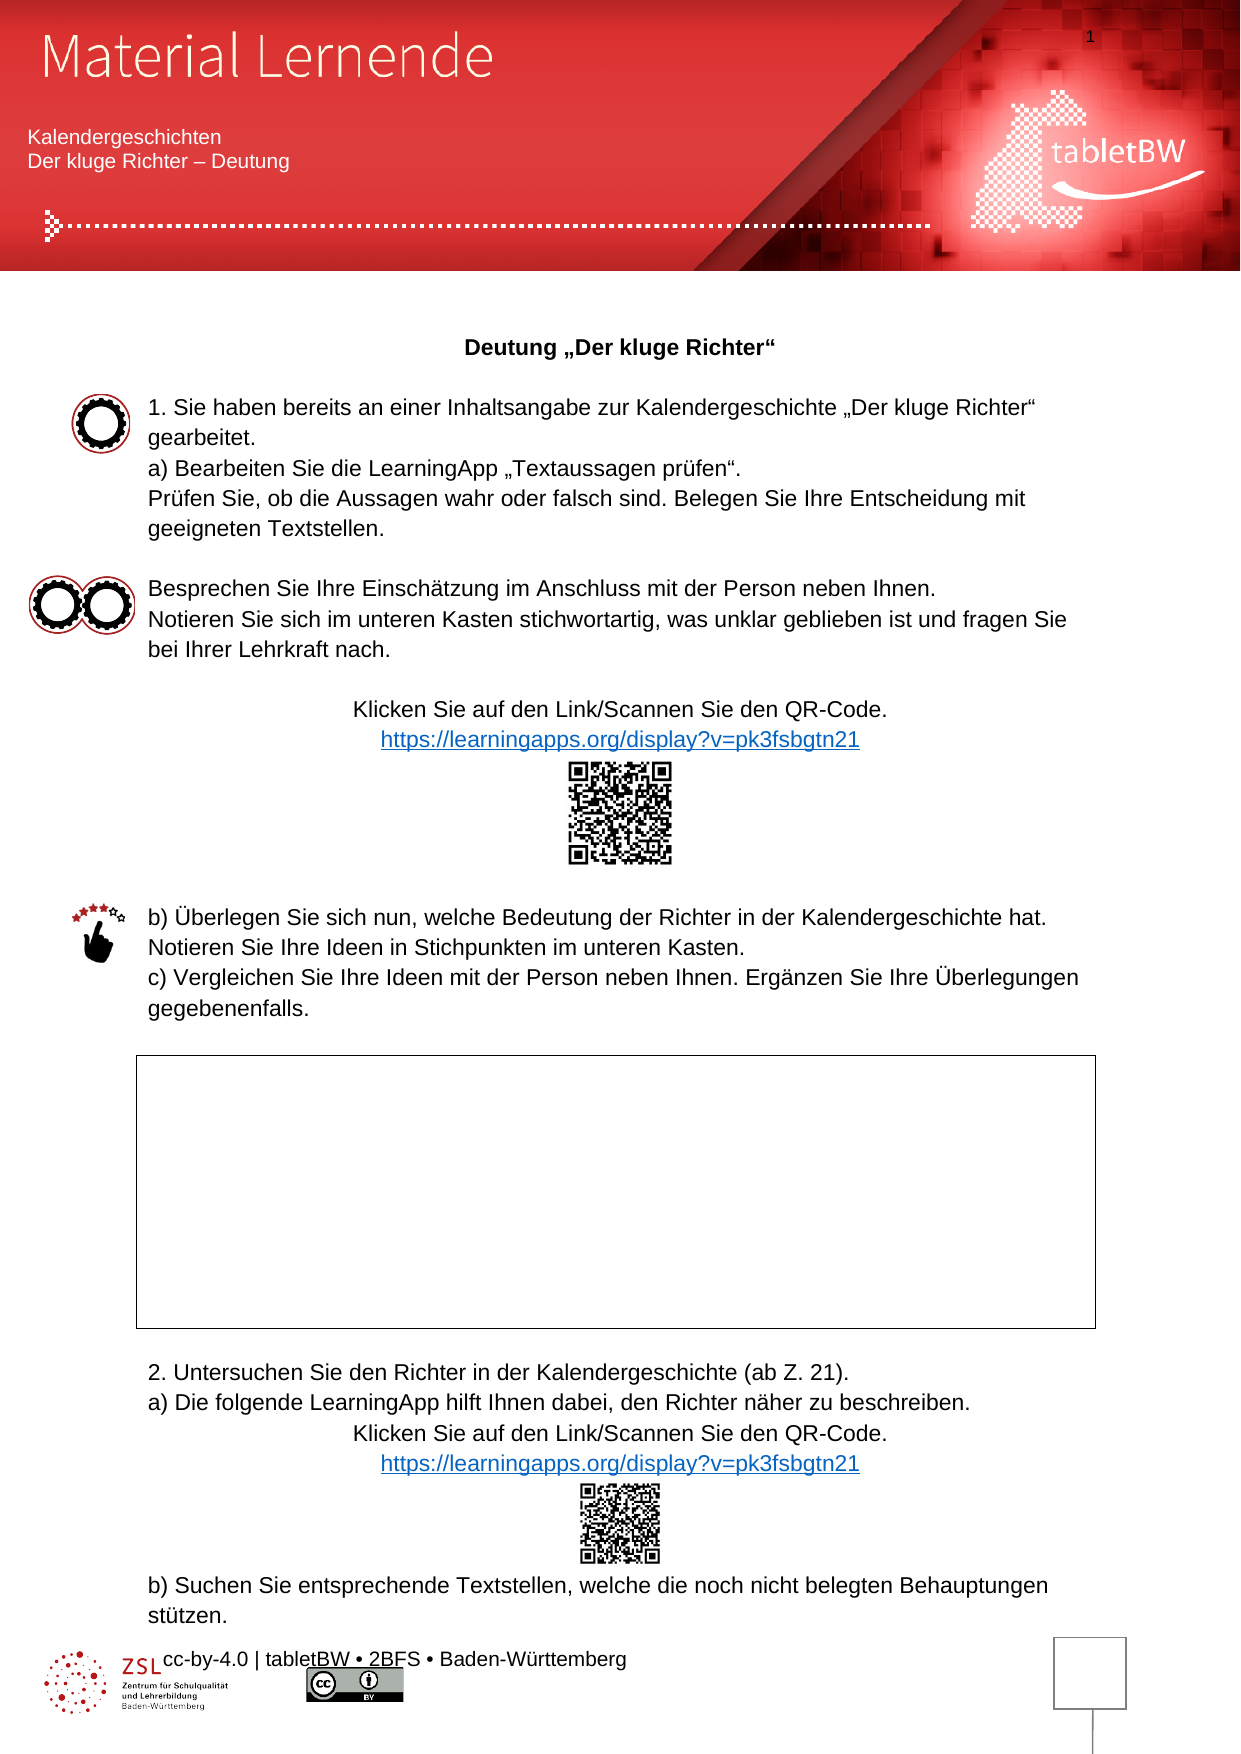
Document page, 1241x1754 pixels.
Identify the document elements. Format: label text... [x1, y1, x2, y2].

picture [563, 756, 677, 870]
text Notieren Sie sich im unteren Kasten stichwortartig, was unklar geblieben ist und fragen Sie bei Ihrer Lehrkraft nach. [148, 606, 1092, 662]
text Klicken Sie auf den Link/Scannen Sie den QR-Code. [148, 1419, 1092, 1446]
text Klicken Sie auf den Link/Scannen Sie den QR-Code. [148, 696, 1092, 722]
picture [28, 1635, 244, 1714]
picture [71, 394, 131, 454]
picture [576, 1479, 664, 1568]
text Deutung „Der kluge Richter“ [148, 334, 1092, 360]
text 1. Sie haben bereits an einer Inhaltsangabe zur Kalendergeschichte „Der kluge Richter“ gearbeitet. [148, 394, 1092, 451]
picture [239, 1653, 244, 1665]
text c) Vergleichen Sie Ihre Ideen mit der Person neben Ihnen. Ergänzen Sie Ihre Überlegungen gegebenenfalls. [148, 964, 1092, 1021]
picture [0, 0, 1241, 271]
table_header [137, 1056, 1095, 1328]
text Notieren Sie Ihre Ideen in Stichpunkten im unteren Kasten. [148, 934, 1092, 961]
text 2. Untersuchen Sie den Richter in der Kalendergeschichte (ab Z. 21). [148, 1359, 1092, 1386]
text a) Bearbeiten Sie die LearningApp „Textaussagen prüfen“. [148, 454, 1092, 481]
text a) Die folgende LearningApp hilft Ihnen dabei, den Richter näher zu beschreiben. [148, 1389, 1092, 1416]
picture [71, 903, 126, 963]
picture [306, 1667, 404, 1702]
text b) Suchen Sie entsprechende Textstellen, welche die noch nicht belegten Behauptungen stützen. [148, 1572, 1092, 1628]
text Prüfen Sie, ob die Aussagen wahr oder falsch sind. Belegen Sie Ihre Entscheidung mit geeigneten Textstellen. [148, 485, 1092, 541]
text Besprechen Sie Ihre Einschätzung im Anschluss mit der Person neben Ihnen. [148, 575, 1092, 602]
text b) Überlegen Sie sich nun, welche Bedeutung der Richter in der Kalendergeschichte hat. [148, 904, 1092, 930]
text https://learningapps.org/display?v=pk3fsbgtn21 [148, 726, 1092, 753]
picture [28, 575, 135, 635]
text https://learningapps.org/display?v=pk3fsbgtn21 [148, 1450, 1092, 1476]
